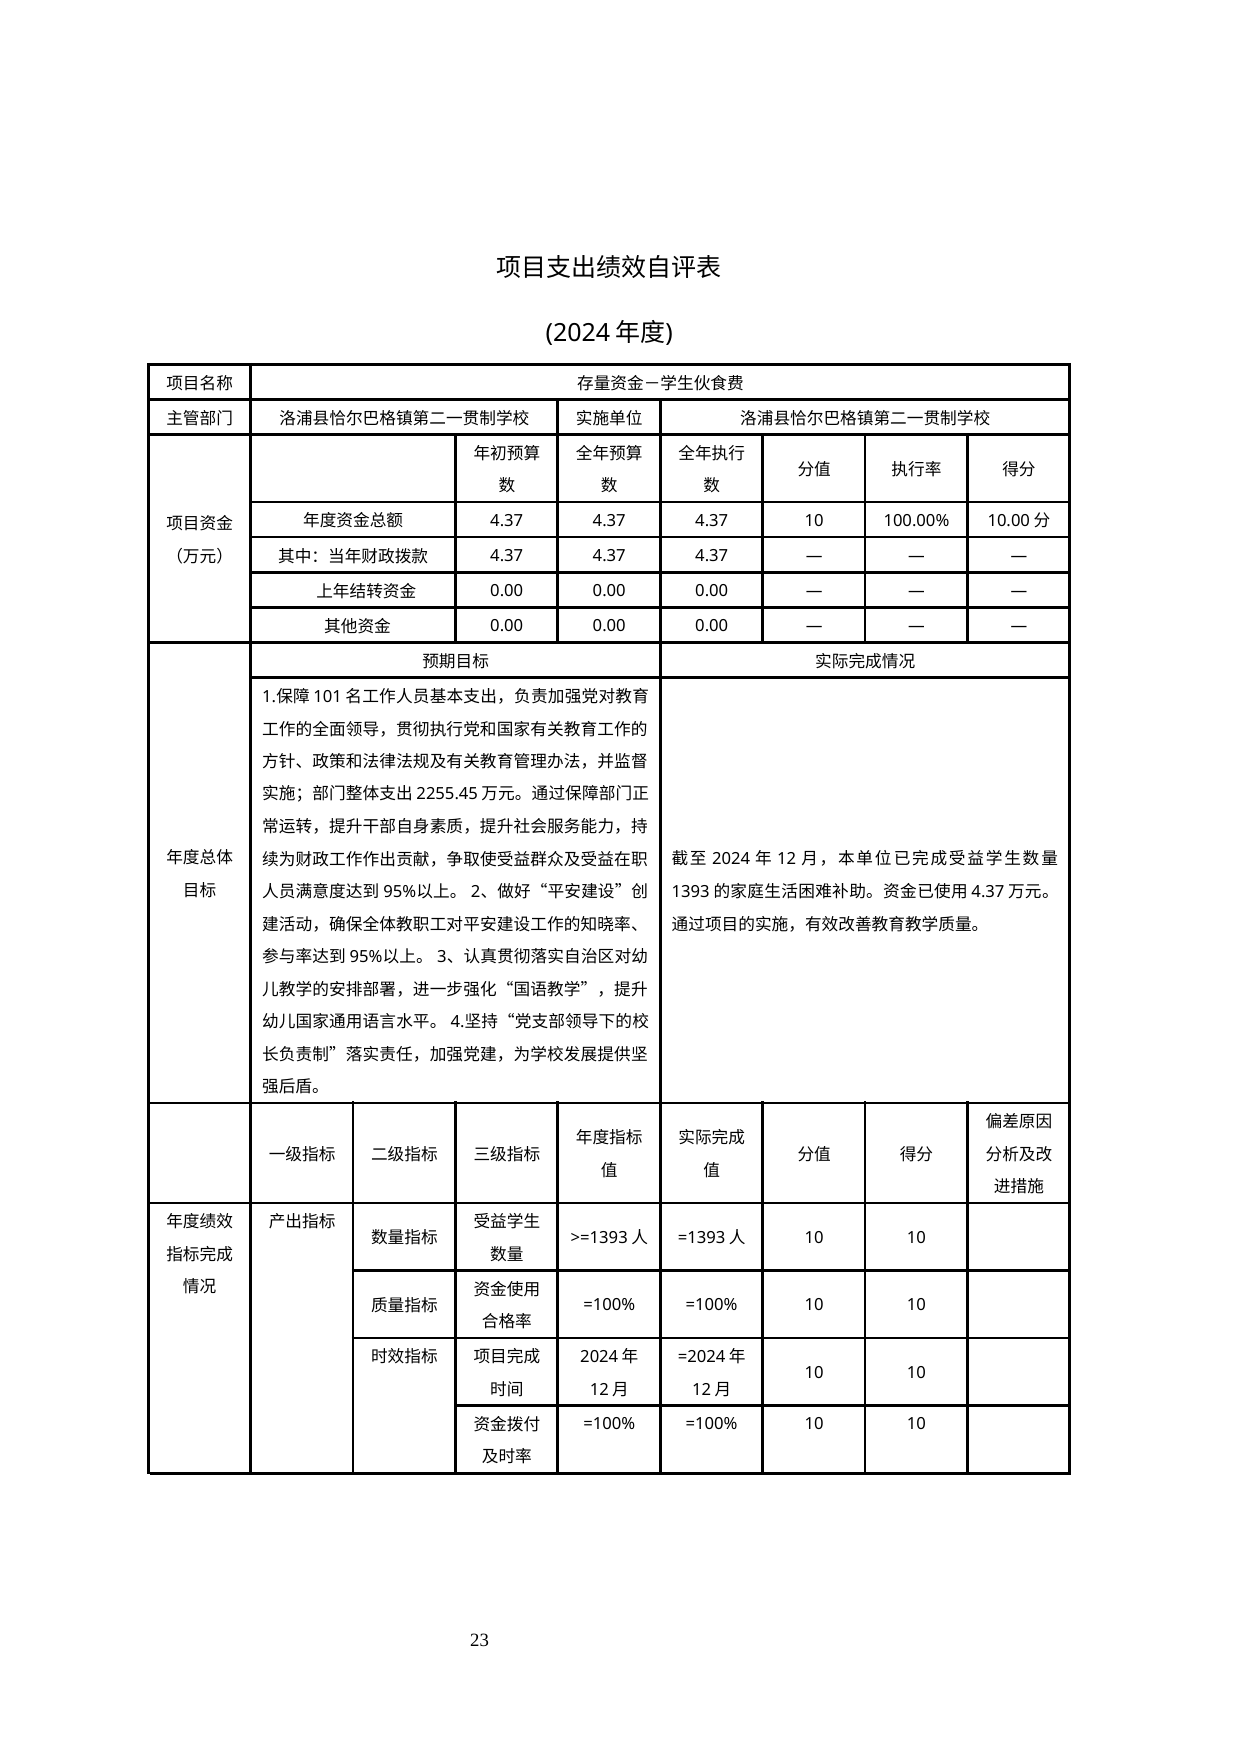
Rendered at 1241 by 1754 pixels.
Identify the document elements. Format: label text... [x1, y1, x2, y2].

table_cell [969, 1204, 1068, 1269]
table_cell 实施单位 [559, 401, 659, 433]
table_cell 截至2024年12月，本单位已完成受益学生数量1393的家庭生活困难补助。资金已使用4.37万元。通过项目的实施，有效改善教育教学质量。 [662, 679, 1068, 1101]
table_cell 10 [764, 1272, 864, 1337]
table_cell [150, 1104, 249, 1201]
table_cell 数量指标 [354, 1204, 454, 1269]
table_cell [969, 1272, 1068, 1337]
table_cell 0.00 [457, 574, 556, 606]
table_cell 4.37 [457, 538, 556, 571]
table_cell 0.00 [662, 609, 761, 641]
table_cell 4.37 [662, 538, 761, 571]
table_cell 年度指标值 [559, 1104, 659, 1201]
table_cell 偏差原因分析及改进措施 [969, 1104, 1068, 1201]
table_cell >=1393人 [559, 1204, 659, 1269]
table_cell — [969, 574, 1068, 606]
table_cell 洛浦县恰尔巴格镇第二一贯制学校 [252, 401, 556, 433]
table_cell =100% [559, 1407, 659, 1472]
table_cell 全年预算数 [559, 436, 659, 501]
table_cell 年度绩效指标完成情况 [150, 1204, 249, 1472]
table_cell 项目资金 （万元） [150, 436, 249, 641]
table_cell (2024年度) [148, 298, 1070, 363]
table_cell 年度总体目标 [150, 644, 249, 1101]
table_cell 得分 [866, 1104, 966, 1201]
table_cell 资金使用合格率 [457, 1272, 556, 1337]
table_cell 实际完成值 [662, 1104, 761, 1201]
table_cell 其中：当年财政拨款 [252, 538, 454, 571]
table_cell — [969, 609, 1068, 641]
table_cell — [764, 609, 864, 641]
table_cell [252, 436, 454, 501]
table_cell 年初预算数 [457, 436, 556, 501]
table_cell 4.37 [662, 503, 761, 536]
table_cell =2024年12月 [662, 1339, 761, 1404]
table_header 项目支出绩效自评表 [148, 233, 1070, 298]
table_cell 4.37 [559, 538, 659, 571]
table_cell 10 [866, 1407, 966, 1472]
table_cell 资金拨付及时率 [457, 1407, 556, 1472]
table_cell 10 [764, 1204, 864, 1269]
table_cell 10.00分 [969, 503, 1068, 536]
table_cell 10 [764, 503, 864, 536]
table_cell 项目完成时间 [457, 1339, 556, 1404]
table_cell — [866, 609, 966, 641]
table_cell 10 [866, 1204, 966, 1269]
table_cell [969, 1407, 1068, 1472]
table_cell 上年结转资金 [252, 574, 454, 606]
table_cell =100% [559, 1272, 659, 1337]
table_cell 三级指标 [457, 1104, 556, 1201]
table_cell 产出指标 [252, 1204, 352, 1472]
table_cell 存量资金－学生伙食费 [252, 366, 1068, 398]
table_cell [969, 1339, 1068, 1404]
table_cell 10 [866, 1339, 966, 1404]
table_cell 0.00 [559, 574, 659, 606]
table_cell =100% [662, 1407, 761, 1472]
table_cell 预期目标 [252, 644, 659, 676]
table_cell 0.00 [662, 574, 761, 606]
table_cell 10 [764, 1339, 864, 1404]
table_cell 得分 [969, 436, 1068, 501]
table_cell 洛浦县恰尔巴格镇第二一贯制学校 [662, 401, 1068, 433]
table_cell — [764, 538, 864, 571]
table_cell 全年执行数 [662, 436, 761, 501]
table_cell 项目名称 [150, 366, 249, 398]
table_cell — [969, 538, 1068, 571]
table_cell 受益学生数量 [457, 1204, 556, 1269]
table_cell 分值 [764, 436, 864, 501]
table_cell =1393人 [662, 1204, 761, 1269]
table_cell 年度资金总额 [252, 503, 454, 536]
table_cell 10 [866, 1272, 966, 1337]
table_cell — [866, 574, 966, 606]
table_cell 其他资金 [252, 609, 454, 641]
table_cell 时效指标 [354, 1339, 454, 1472]
table_cell =100% [662, 1272, 761, 1337]
table_cell 100.00% [866, 503, 966, 536]
table_cell 0.00 [559, 609, 659, 641]
table_cell 二级指标 [354, 1104, 454, 1201]
table_cell 4.37 [559, 503, 659, 536]
table_cell 一级指标 [252, 1104, 352, 1201]
table_cell 2024年12月 [559, 1339, 659, 1404]
table_cell 4.37 [457, 503, 556, 536]
table_cell — [764, 574, 864, 606]
table_cell 质量指标 [354, 1272, 454, 1337]
table_cell 主管部门 [150, 401, 249, 433]
table_cell 10 [764, 1407, 864, 1472]
table_cell 实际完成情况 [662, 644, 1068, 676]
table_cell 执行率 [866, 436, 966, 501]
table_cell 0.00 [457, 609, 556, 641]
table_cell — [866, 538, 966, 571]
table_cell 分值 [764, 1104, 864, 1201]
table_cell 1.保障101名工作人员基本支出，负责加强党对教育工作的全面领导，贯彻执行党和国家有关教育工作的方针、政策和法律法规及有关教育管理办法，并监督实施；部门整体支出2255.45万元。通过保障部门正常运转，提升干部自身素质，提升社会服务能力，持续为财政工作作出贡献，争取使受益群众及受益在职人员满意度达到95%以上。 2、做好“平安建设”创建活动，确保全体教职工对平安建设工作的知晓率、参与率达到95%以上。 3、认真贯彻落实自治区对幼儿教学的安排部署，进一步强化“国语教学”，提升幼儿国家通用语言水平。 4.坚持“党支部领导下的校长负责制”落实责任，加强党建，为学校发展提供坚强后盾。 [252, 679, 659, 1101]
